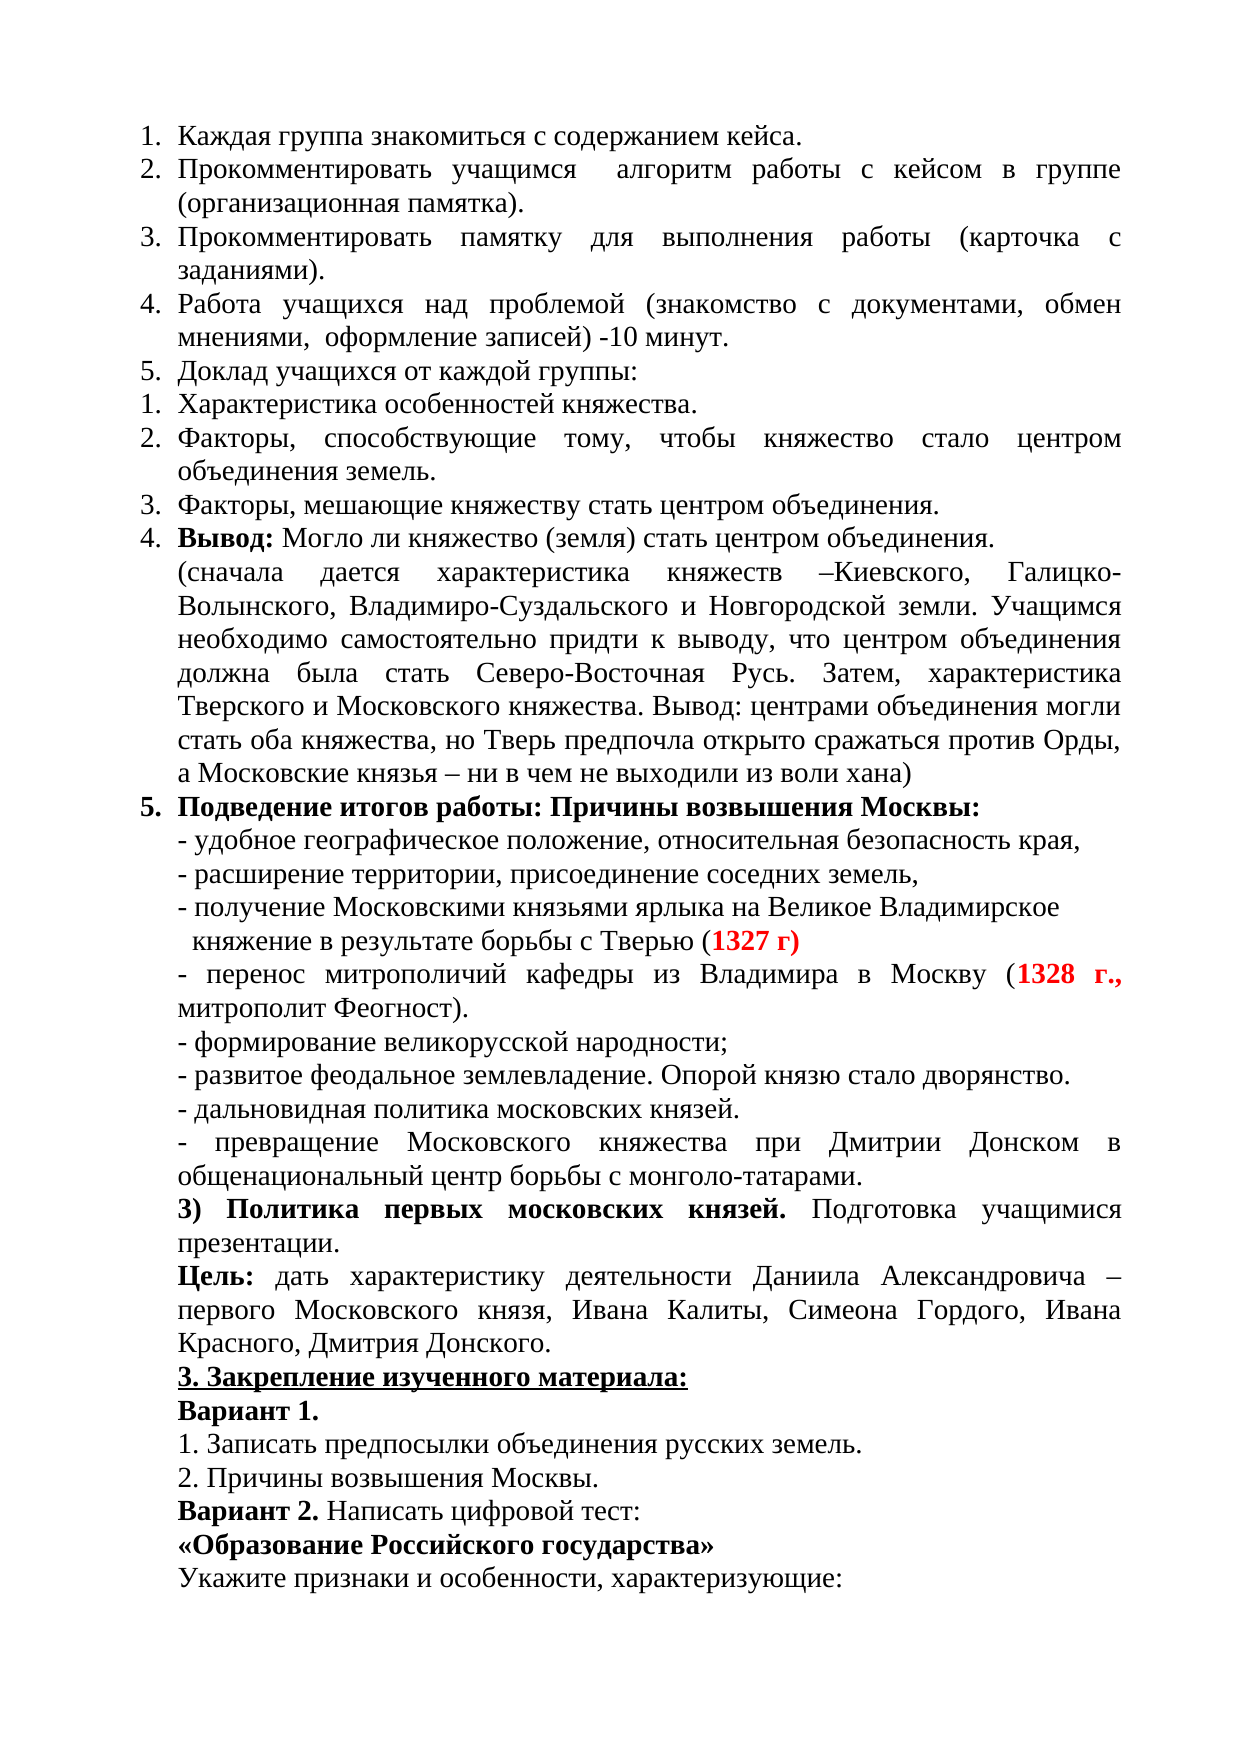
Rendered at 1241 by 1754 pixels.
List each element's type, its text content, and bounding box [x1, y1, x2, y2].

list Каждая группа знакомиться с содержанием кейса. [140, 118, 1122, 152]
list Работа учащихся над проблемой (знакомство с документами, обмен мнениями, оформление записей) -10 минут. [140, 286, 1122, 353]
text - дальновидная политика московских князей. [177, 1091, 1122, 1124]
text - перенос митрополичий кафедры из Владимира в Москву (., митрополит Феогност). [177, 957, 1122, 1024]
text - превращение Московского княжества при Дмитрии Донском в общенациональный центр борьбы с монголо-татарами. [177, 1124, 1122, 1191]
text княжение в результате борьбы с Тверью () [177, 923, 1122, 957]
text - расширение территории, присоединение соседних земель, [177, 856, 1122, 889]
list Факторы, способствующие тому, чтобы княжество стало центром объединения земель. [140, 420, 1122, 487]
text Цель: дать характеристику деятельности Даниила Александровича – первого Московского князя, Ивана Калиты, Симеона Гордого, Ивана Красного, Дмитрия Донского. [177, 1258, 1122, 1359]
text 3) Политика первых московских князей. Подготовка учащимися презентации. [177, 1191, 1122, 1258]
text - удобное географическое положение, относительная безопасность края, [177, 822, 1122, 856]
list Факторы, мешающие княжеству стать центром объединения. [140, 487, 1122, 521]
text Вариант 2. Написать цифровой тест: [177, 1493, 1122, 1527]
list Характеристика особенностей княжества. [140, 386, 1122, 420]
text 2. Причины возвышения Москвы. [177, 1460, 1122, 1493]
text «Образование Российского государства» [177, 1527, 1122, 1560]
text 1. Записать предпосылки объединения русских земель. [177, 1426, 1122, 1460]
text (сначала дается характеристика княжеств –Киевского, Галицко-Волынского, Владимиро-Суздальского и Новгородской земли. Учащимся необходимо самостоятельно придти к выводу, что центром объединения должна была стать Северо-Восточная Русь. Затем, характеристика Тверского и Московского княжества. Вывод: центрами объединения могли стать оба княжества, но Тверь предпочла открыто сражаться против Орды, а Московские князья – ни в чем не выходили из воли хана) [177, 554, 1122, 789]
text - формирование великорусской народности; [177, 1024, 1122, 1057]
text Вариант 1. [177, 1393, 1122, 1426]
text - получение Московскими князьями ярлыка на Великое Владимирское [177, 889, 1122, 923]
list Вывод: Могло ли княжество (земля) стать центром объединения. [140, 521, 1122, 554]
text Укажите признаки и особенности, характеризующие: [177, 1560, 1122, 1594]
text - развитое феодальное землевладение. Опорой князю стало дворянство. [177, 1057, 1122, 1091]
text 3. Закрепление изученного материала: [177, 1359, 1122, 1393]
list Подведение итогов работы: Причины возвышения Москвы: [140, 789, 1122, 822]
list Прокомментировать учащимся алгоритм работы с кейсом в группе (организационная памятка). [140, 152, 1122, 219]
list Доклад учащихся от каждой группы: [140, 353, 1122, 386]
list Прокомментировать памятку для выполнения работы (карточка с заданиями). [140, 219, 1122, 286]
